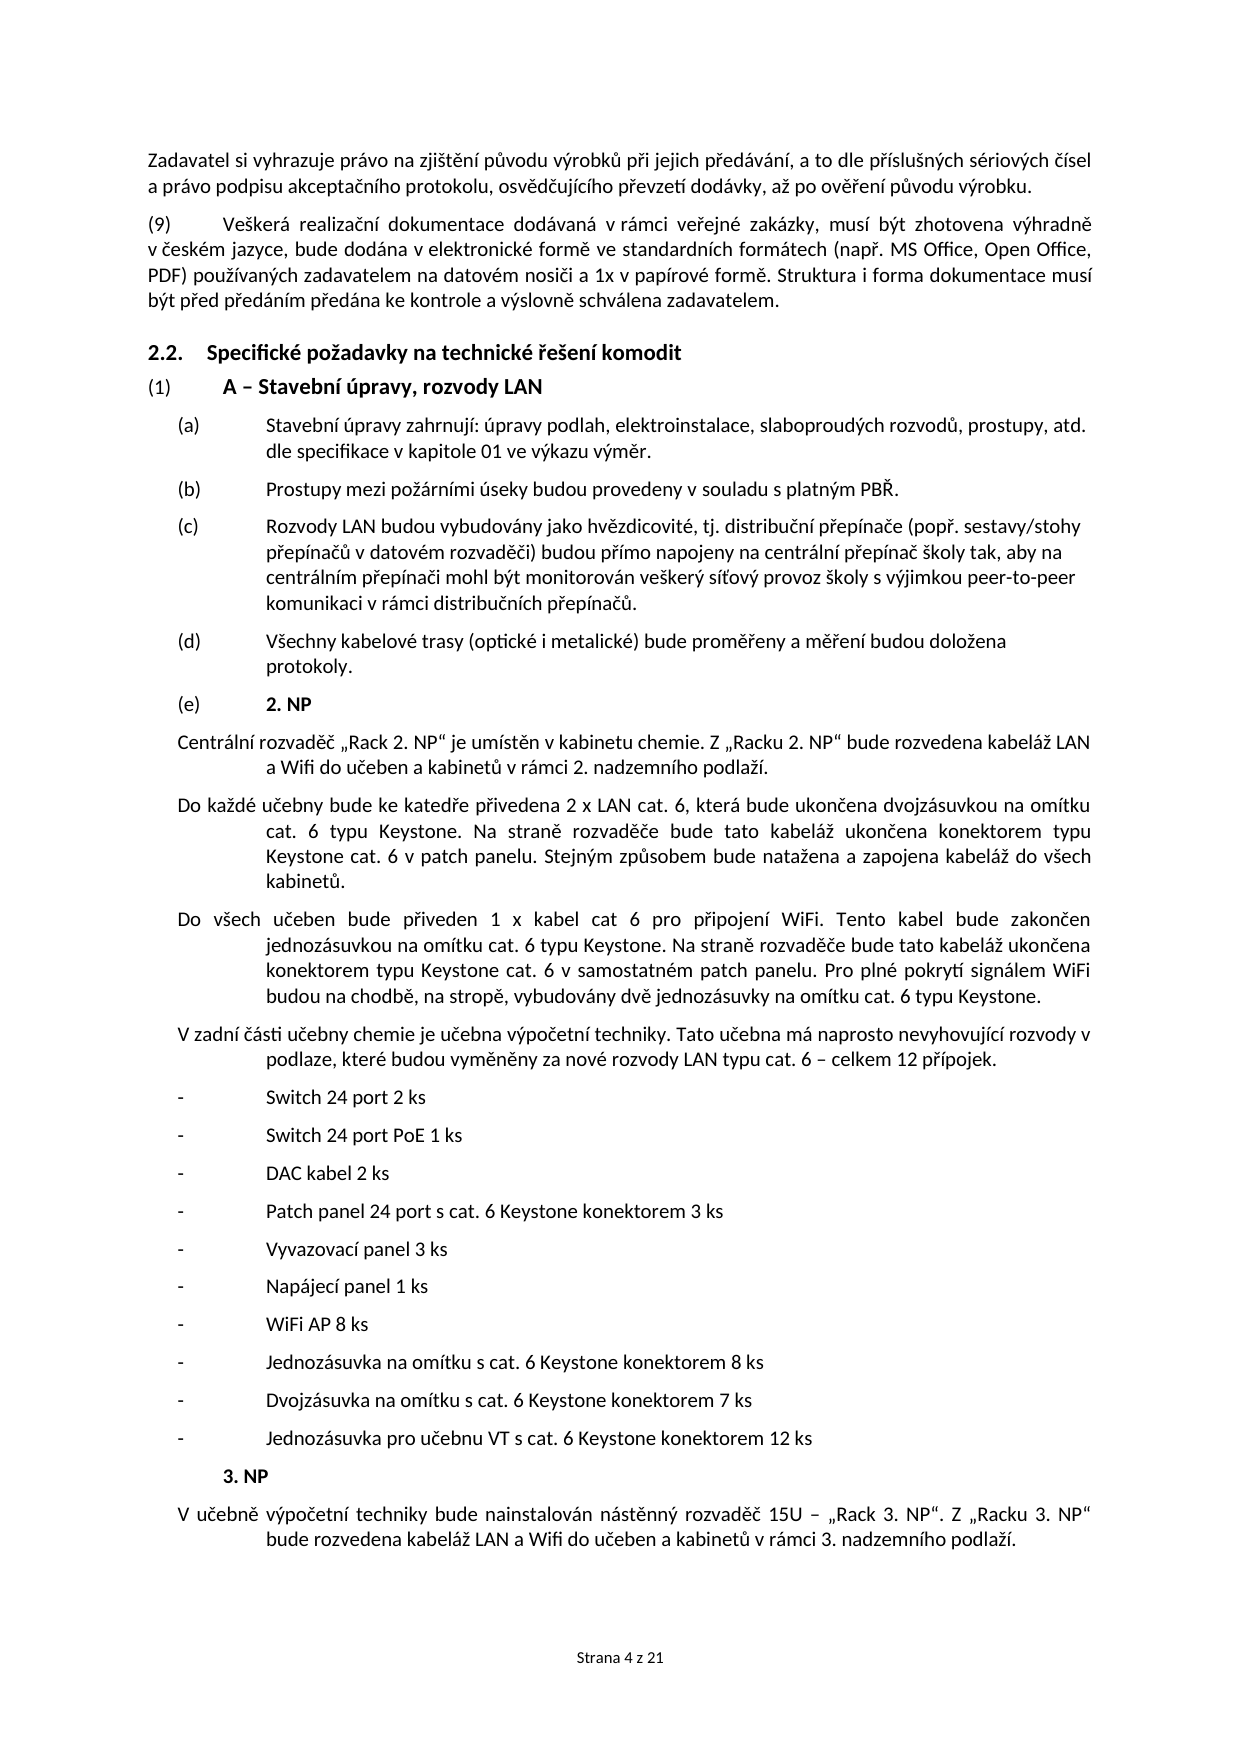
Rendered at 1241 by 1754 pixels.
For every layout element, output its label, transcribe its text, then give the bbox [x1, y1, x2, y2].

list Rozvody LAN budou vybudovány jako hvězdicovité, tj. distribuční přepínače (popř. sestavy/stohy přepínačů v datovém rozvaděči) budou přímo napojeny na centrální přepínač školy tak, aby na centrálním přepínači mohl být monitorován veškerý síťový provoz školy s výjimkou peer-to-peer komunikaci v rámci distribučních přepínačů. [177, 514, 1093, 615]
text - Dvojzásuvka na omítku s cat. 6 Keystone konektorem 7 ks [177, 1387, 1093, 1413]
text - Napájecí panel 1 ks [177, 1274, 1093, 1299]
text - Switch 24 port 2 ks [177, 1084, 1093, 1109]
text Centrální rozvaděč „Rack 2. NP“ je umístěn v kabinetu chemie. Z „Racku 2. NP“ bude rozvedena kabeláž LAN a Wifi do učeben a kabinetů v rámci 2. nadzemního podlaží. [177, 729, 1093, 780]
text - WiFi AP 8 ks [177, 1312, 1093, 1337]
list A – Stavební úpravy, rozvody LAN [148, 372, 1093, 400]
text - Patch panel 24 port s cat. 6 Keystone konektorem 3 ks [177, 1198, 1093, 1223]
text - DAC kabel 2 ks [177, 1160, 1093, 1185]
list 2. NP [177, 691, 1093, 717]
text - Vyvazovací panel 3 ks [177, 1236, 1093, 1261]
list Veškerá realizační dokumentace dodávaná v rámci veřejné zakázky, musí být zhotovena výhradně v českém jazyce, bude dodána v elektronické formě ve standardních formátech (např. MS Office, Open Office, PDF) používaných zadavatelem na datovém nosiči a 1x v papírové formě. Struktura i forma dokumentace musí být před předáním předána ke kontrole a výslovně schválena zadavatelem. [148, 211, 1093, 313]
list Prostupy mezi požárními úseky budou provedeny v souladu s platným PBŘ. [177, 476, 1093, 501]
list Stavební úpravy zahrnují: úpravy podlah, elektroinstalace, slaboproudých rozvodů, prostupy, atd. dle specifikace v kapitole 01 ve výkazu výměr. [177, 412, 1093, 463]
list Všechny kabelové trasy (optické i metalické) bude proměřeny a měření budou doložena protokoly. [177, 628, 1093, 679]
text - Jednozásuvka pro učebnu VT s cat. 6 Keystone konektorem 12 ks [177, 1425, 1093, 1451]
text V zadní části učebny chemie je učebna výpočetní techniky. Tato učebna má naprosto nevyhovující rozvody v podlaze, které budou vyměněny za nové rozvody LAN typu cat. 6 – celkem 12 přípojek. [177, 1021, 1093, 1072]
text 3. NP [223, 1463, 1093, 1489]
subtitle Specifické požadavky na technické řešení komodit [148, 338, 1093, 366]
text - Switch 24 port PoE 1 ks [177, 1122, 1093, 1147]
text Do každé učebny bude ke katedře přivedena 2 x LAN cat. 6, která bude ukončena dvojzásuvkou na omítku cat. 6 typu Keystone. Na straně rozvaděče bude tato kabeláž ukončena konektorem typu Keystone cat. 6 v patch panelu. Stejným způsobem bude natažena a zapojena kabeláž do všech kabinetů. [177, 792, 1093, 894]
text Zadavatel si vyhrazuje právo na zjištění původu výrobků při jejich předávání, a to dle příslušných sériových čísel a právo podpisu akceptačního protokolu, osvědčujícího převzetí dodávky, až po ověření původu výrobku. [148, 148, 1093, 198]
text V učebně výpočetní techniky bude nainstalován nástěnný rozvaděč 15U – „Rack 3. NP“. Z „Racku 3. NP“ bude rozvedena kabeláž LAN a Wifi do učeben a kabinetů v rámci 3. nadzemního podlaží. [177, 1501, 1093, 1552]
text Do všech učeben bude přiveden 1 x kabel cat 6 pro připojení WiFi. Tento kabel bude zakončen jednozásuvkou na omítku cat. 6 typu Keystone. Na straně rozvaděče bude tato kabeláž ukončena konektorem typu Keystone cat. 6 v samostatném patch panelu. Pro plné pokrytí signálem WiFi budou na chodbě, na stropě, vybudovány dvě jednozásuvky na omítku cat. 6 typu Keystone. [177, 907, 1093, 1008]
text - Jednozásuvka na omítku s cat. 6 Keystone konektorem 8 ks [177, 1349, 1093, 1375]
